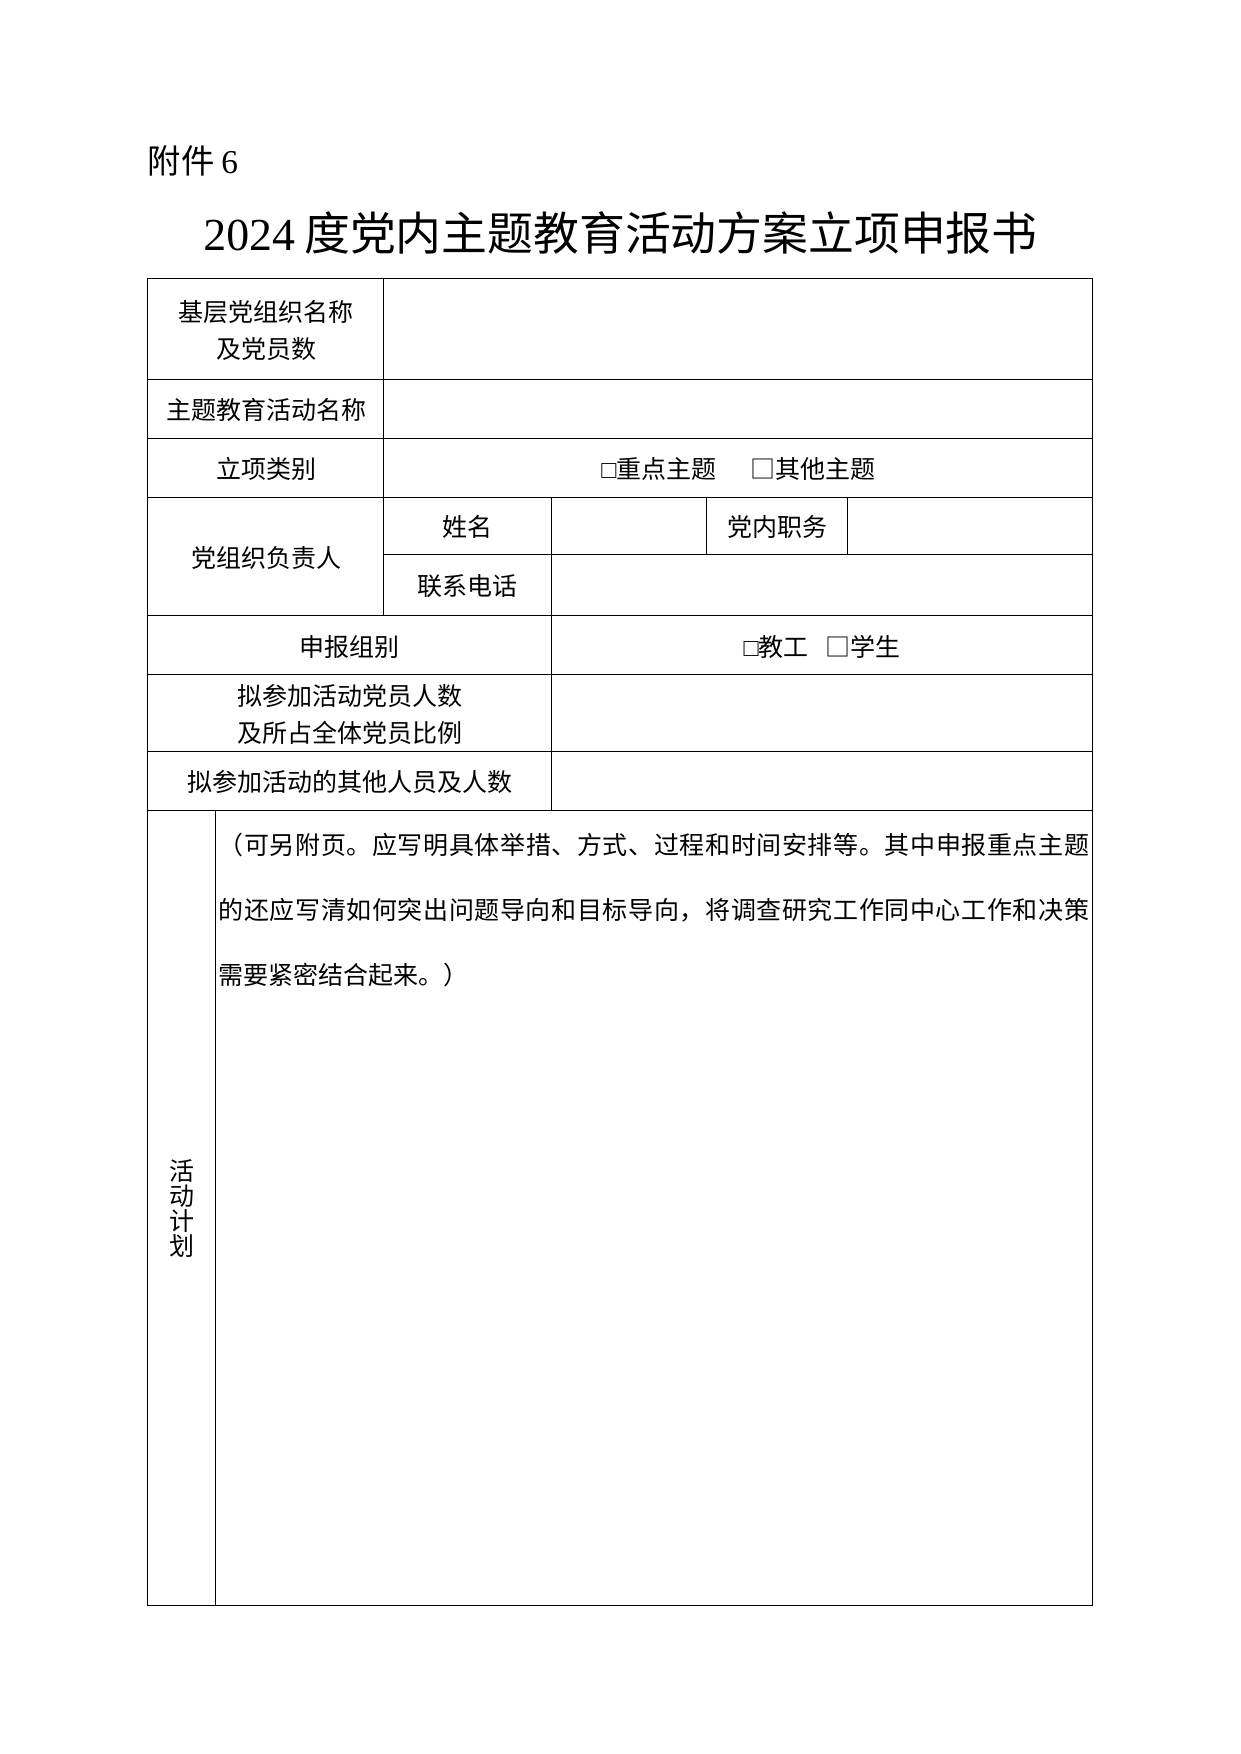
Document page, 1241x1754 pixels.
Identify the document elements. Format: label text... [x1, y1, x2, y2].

table_cell [552, 555, 1092, 615]
table_cell 党内职务 [707, 498, 847, 553]
table_cell [552, 498, 706, 553]
table_cell 联系电话 [384, 555, 551, 615]
table_cell □教工 □学生 [552, 616, 1092, 674]
text 2024度党内主题教育活动方案立项申报书 [148, 202, 1092, 262]
table_cell 姓名 [384, 498, 551, 553]
table_cell 主题教育活动名称 [148, 380, 383, 438]
table_cell □重点主题 □其他主题 [384, 439, 1092, 497]
table_cell 拟参加活动党员人数 及所占全体党员比例 [148, 675, 551, 751]
table_header 基层党组织名称 及党员数 [148, 279, 383, 379]
text 附件6 [148, 125, 1092, 186]
table_cell [552, 752, 1092, 810]
table_cell （可另附页。应写明具体举措、方式、过程和时间安排等。其中申报重点主题的还应写清如何突出问题导向和目标导向，将调查研究工作同中心工作和决策需要紧密结合起来。） [216, 811, 1092, 1605]
table_cell [384, 380, 1092, 438]
table_cell 活动计划 [148, 811, 215, 1605]
table_cell [552, 675, 1092, 751]
table_cell [848, 498, 1092, 553]
table_header [384, 279, 1092, 379]
table_cell 拟参加活动的其他人员及人数 [148, 752, 551, 810]
table_cell 立项类别 [148, 439, 383, 497]
table_cell 申报组别 [148, 616, 551, 674]
table_cell 党组织负责人 [148, 498, 383, 615]
